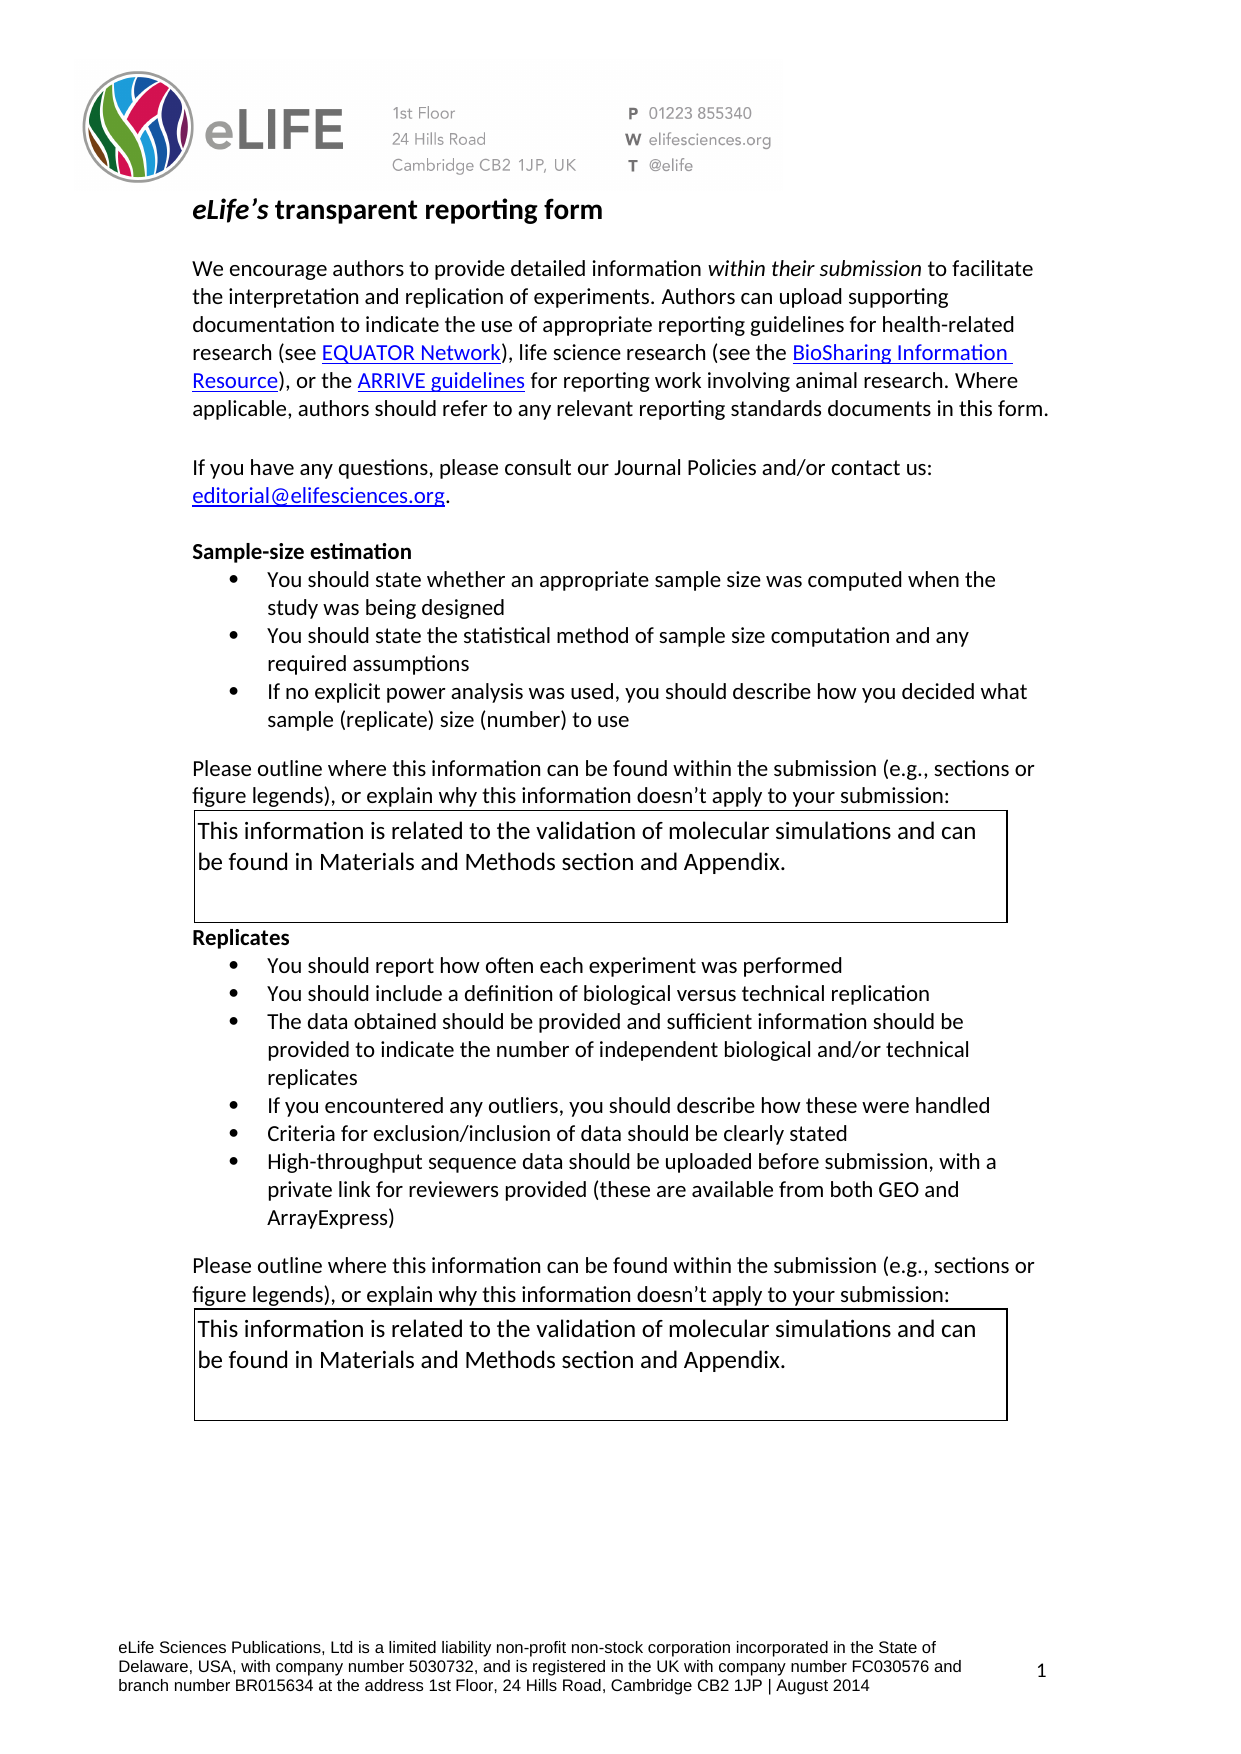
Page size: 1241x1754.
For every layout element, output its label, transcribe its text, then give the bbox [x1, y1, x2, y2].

text We encourage authors to provide detailed information within their submission to facilitate the interpretation and replication of experiments. Authors can upload supporting documentation to indicate the use of appropriate reporting guidelines for health-related research (see EQUATOR Network), life science research (see the BioSharing Information Resource), or the ARRIVE guidelines for reporting work involving animal research. Where applicable, authors should refer to any relevant reporting standards documents in this form. [192, 254, 1053, 423]
list If you encountered any outliers, you should describe how these were handled [229, 1091, 1053, 1119]
text Replicates [192, 838, 1053, 951]
list You should report how often each experiment was performed [229, 951, 1053, 979]
picture [73, 59, 784, 191]
list High-throughput sequence data should be uploaded before submission, with a private link for reviewers provided (these are available from both GEO and ArrayExpress) [229, 1147, 1053, 1231]
list Criteria for exclusion/inclusion of data should be clearly stated [229, 1119, 1053, 1147]
text eLife’s transparent reporting form [192, 191, 1053, 226]
text This information is related to the validation of molecular simulations and can be found in Materials and Methods section and Appendix. [195, 813, 1006, 879]
text This information is related to the validation of molecular simulations and can be found in Materials and Methods section and Appendix. [195, 1311, 1006, 1377]
list If no explicit power analysis was used, you should describe how you decided what sample (replicate) size (number) to use [229, 677, 1053, 733]
text If you have any questions, please consult our Journal Policies and/or contact us: editorial@elifesciences.org. [192, 453, 1053, 509]
list You should include a definition of biological versus technical replication [229, 979, 1053, 1007]
text Sample-size estimation [192, 537, 1053, 565]
list You should state whether an appropriate sample size was computed when the study was being designed [229, 565, 1053, 621]
list You should state the statistical method of sample size computation and any required assumptions [229, 621, 1053, 677]
list The data obtained should be provided and sufficient information should be provided to indicate the number of independent biological and/or technical replicates [229, 1007, 1053, 1091]
